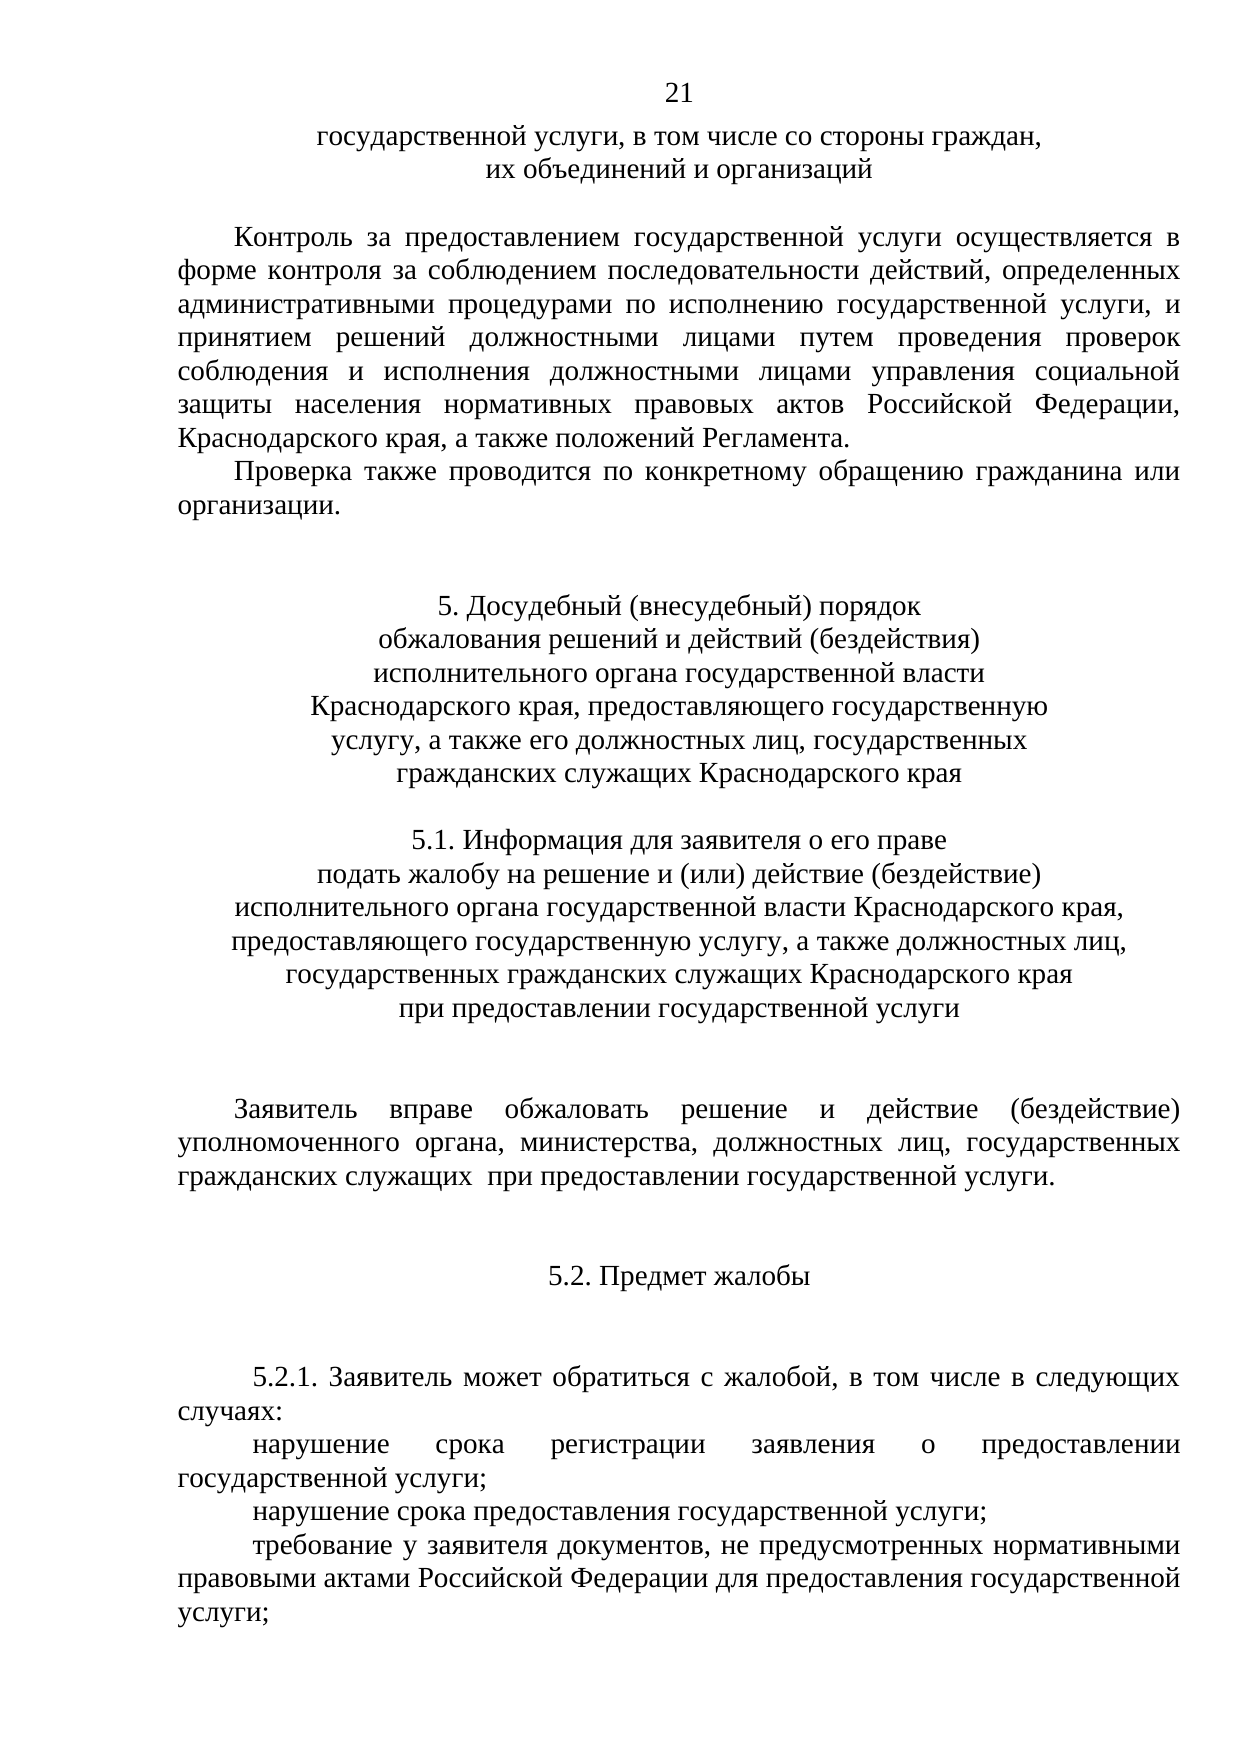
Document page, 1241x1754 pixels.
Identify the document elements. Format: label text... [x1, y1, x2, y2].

text исполнительного органа государственной власти [177, 655, 1181, 688]
text государственной услуги, в том числе со стороны граждан, [177, 118, 1181, 152]
text нарушение срока предоставления государственной услуги; [177, 1493, 1181, 1527]
text требование у заявителя документов, не предусмотренных нормативными правовыми актами Российской Федерации для предоставления государственной услуги; [177, 1527, 1181, 1627]
text гражданских служащих Краснодарского края [177, 755, 1181, 789]
text при предоставлении государственной услуги [177, 990, 1181, 1024]
text исполнительного органа государственной власти Краснодарского края, предоставляющего государственную услугу, а также должностных лиц, государственных гражданских служащих Краснодарского края [177, 889, 1181, 990]
text Проверка также проводится по конкретному обращению гражданина или организации. [177, 453, 1181, 521]
text Контроль за предоставлением государственной услуги осуществляется в форме контроля за соблюдением последовательности действий, определенных административными процедурами по исполнению государственной услуги, и принятием решений должностными лицами путем проведения проверок соблюдения и исполнения должностными лицами управления социальной защиты населения нормативных правовых актов Российской Федерации, Краснодарского края, а также положений Регламента. [177, 219, 1181, 453]
text 5.2.1. Заявитель может обратиться с жалобой, в том числе в следующих случаях: [177, 1359, 1181, 1426]
text подать жалобу на решение и (или) действие (бездействие) [177, 856, 1181, 889]
text 5.2. Предмет жалобы [177, 1258, 1181, 1292]
text их объединений и организаций [177, 152, 1181, 185]
text услугу, а также его должностных лиц, государственных [177, 722, 1181, 755]
text 5.1. Информация для заявителя о его праве [177, 822, 1181, 856]
text нарушение срока регистрации заявления о предоставлении государственной услуги; [177, 1426, 1181, 1493]
text 5. Досудебный (внесудебный) порядок [177, 588, 1181, 621]
text Краснодарского края, предоставляющего государственную [177, 688, 1181, 722]
text обжалования решений и действий (бездействия) [177, 621, 1181, 655]
text Заявитель вправе обжаловать решение и действие (бездействие) уполномоченного органа, министерства, должностных лиц, государственных гражданских служащих при предоставлении государственной услуги. [177, 1091, 1181, 1191]
